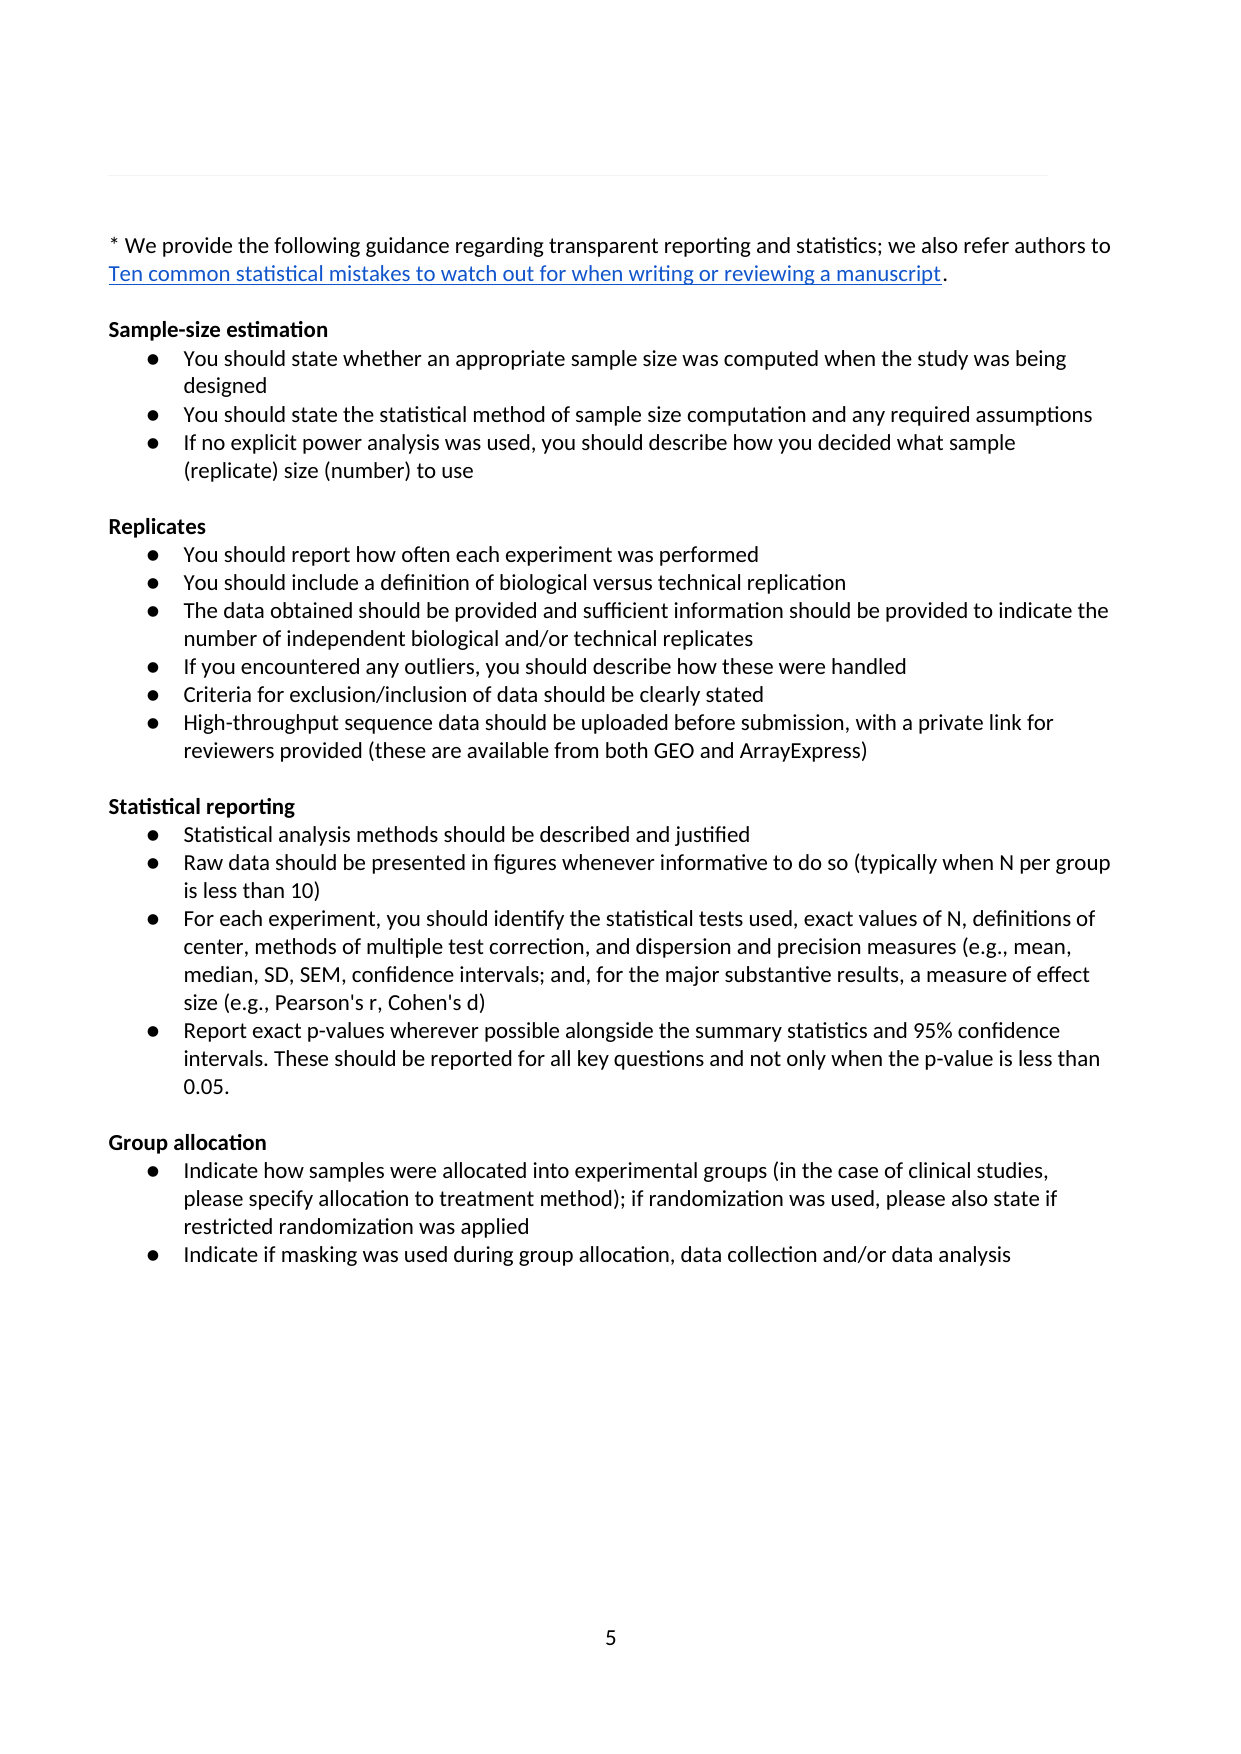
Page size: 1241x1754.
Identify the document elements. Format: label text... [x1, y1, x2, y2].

list Report exact p-values wherever possible alongside the summary statistics and 95% confidence intervals. These should be reported for all key questions and not only when the p-value is less than 0.05. [146, 1016, 1113, 1100]
list You should report how often each experiment was performed [146, 540, 1113, 568]
text * We provide the following guidance regarding transparent reporting and statistics; we also refer authors to Ten common statistical mistakes to watch out for when writing or reviewing a manuscript. [108, 232, 1113, 288]
list Indicate if masking was used during group allocation, data collection and/or data analysis [146, 1240, 1113, 1268]
list The data obtained should be provided and sufficient information should be provided to indicate the number of independent biological and/or technical replicates [146, 596, 1113, 652]
text Replicates [108, 512, 1113, 540]
list Indicate how samples were allocated into experimental groups (in the case of clinical studies, please specify allocation to treatment method); if randomization was used, please also state if restricted randomization was applied [146, 1156, 1113, 1240]
list You should include a definition of biological versus technical replication [146, 568, 1113, 596]
list You should state the statistical method of sample size computation and any required assumptions [146, 400, 1113, 428]
list Statistical analysis methods should be described and justified [146, 820, 1113, 848]
text Statistical reporting [108, 792, 1113, 820]
list If no explicit power analysis was used, you should describe how you decided what sample (replicate) size (number) to use [146, 428, 1113, 484]
list Criteria for exclusion/inclusion of data should be clearly stated [146, 680, 1113, 708]
list High-throughput sequence data should be uploaded before submission, with a private link for reviewers provided (these are available from both GEO and ArrayExpress) [146, 708, 1113, 764]
list You should state whether an appropriate sample size was computed when the study was being designed [146, 344, 1113, 400]
text Group allocation [108, 1128, 1113, 1156]
text Sample-size estimation [108, 316, 1113, 344]
list Raw data should be presented in figures whenever informative to do so (typically when N per group is less than 10) [146, 848, 1113, 904]
list For each experiment, you should identify the statistical tests used, exact values of N, definitions of center, methods of multiple test correction, and dispersion and precision measures (e.g., mean, median, SD, SEM, confidence intervals; and, for the major substantive results, a measure of effect size (e.g., Pearson's r, Cohen's d) [146, 904, 1113, 1016]
list If you encountered any outliers, you should describe how these were handled [146, 652, 1113, 680]
